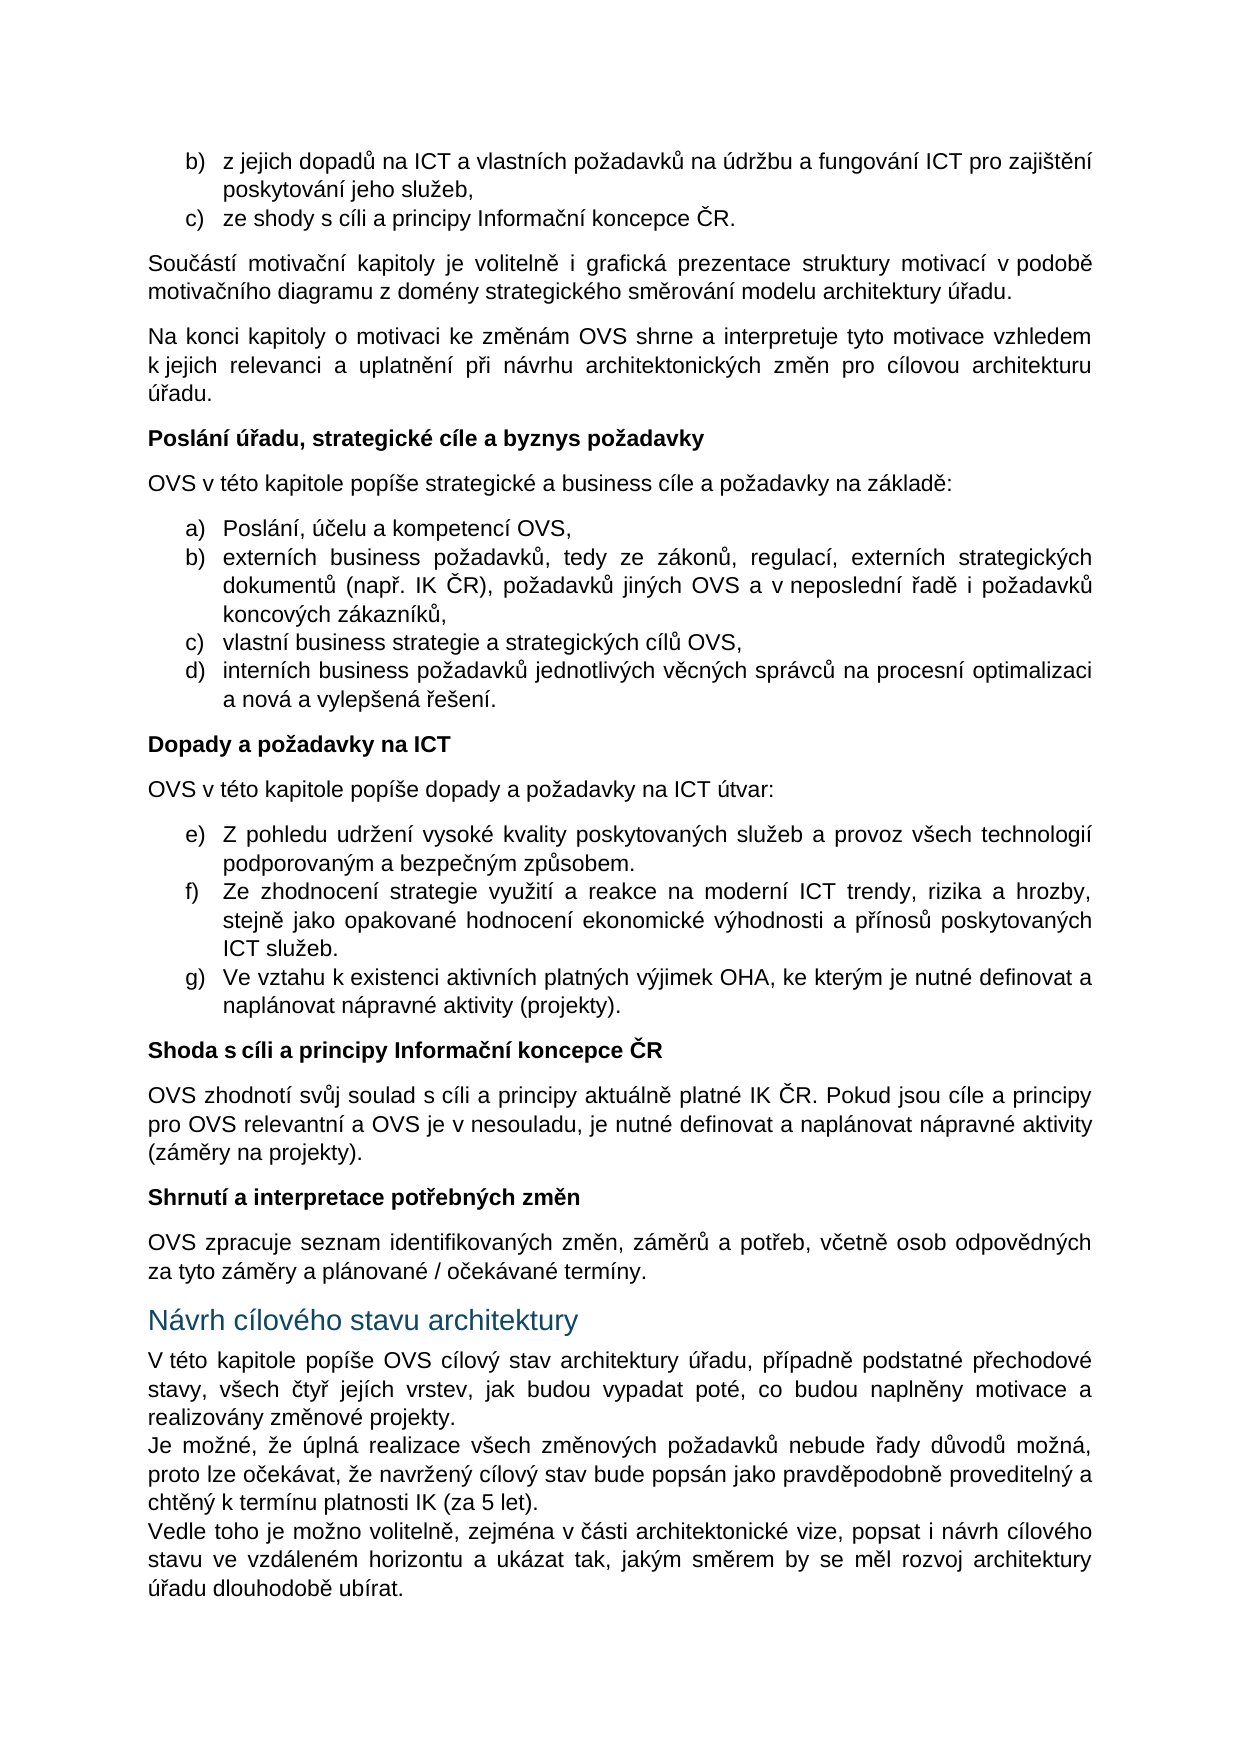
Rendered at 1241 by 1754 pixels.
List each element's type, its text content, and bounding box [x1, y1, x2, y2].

text Součástí motivační kapitoly je volitelně i grafická prezentace struktury motivací v podobě motivačního diagramu z domény strategického směrování modelu architektury úřadu. [148, 249, 1093, 304]
list z jejich dopadů na ICT a vlastních požadavků na údržbu a fungování ICT pro zajištění poskytování jeho služeb, [185, 148, 1093, 202]
text OVS zpracuje seznam identifikovaných změn, záměrů a potřeb, včetně osob odpovědných za tyto záměry a plánované / očekávané termíny. [148, 1229, 1093, 1284]
subtitle Návrh cílového stavu architektury [148, 1303, 1093, 1336]
text Shoda s cíli a principy Informační koncepce ČR [148, 1037, 1093, 1063]
list Z pohledu udržení vysoké kvality poskytovaných služeb a provoz všech technologií podporovaným a bezpečným způsobem. [185, 821, 1093, 876]
text OVS zhodnotí svůj soulad s cíli a principy aktuálně platné IK ČR. Pokud jsou cíle a principy pro OVS relevantní a OVS je v nesouladu, je nutné definovat a naplánovat nápravné aktivity (záměry na projekty). [148, 1082, 1093, 1165]
text Shrnutí a interpretace potřebných změn [148, 1184, 1093, 1210]
text OVS v této kapitole popíše dopady a požadavky na ICT útvar: [148, 776, 1093, 802]
list ze shody s cíli a principy Informační koncepce ČR. [185, 204, 1093, 231]
list Vedle toho je možno volitelně, zejména v části architektonické vize, popsat i návrh cílového stavu ve vzdáleném horizontu a ukázat tak, jakým směrem by se měl rozvoj architektury úřadu dlouhodobě ubírat. [148, 1518, 1093, 1601]
list Ve vztahu k existenci aktivních platných výjimek OHA, ke kterým je nutné definovat a naplánovat nápravné aktivity (projekty). [185, 963, 1093, 1018]
text Poslání úřadu, strategické cíle a byznys požadavky [148, 425, 1093, 451]
list Je možné, že úplná realizace všech změnových požadavků nebude řady důvodů možná, proto lze očekávat, že navržený cílový stav bude popsán jako pravděpodobně proveditelný a chtěný k termínu platnosti IK (za 5 let). [148, 1432, 1093, 1516]
list Poslání, účelu a kompetencí OVS, [185, 515, 1093, 542]
list vlastní business strategie a strategických cílů OVS, [185, 629, 1093, 655]
list V této kapitole popíše OVS cílový stav architektury úřadu, případně podstatné přechodové stavy, všech čtyř jejích vrstev, jak budou vypadat poté, co budou naplněny motivace a realizovány změnové projekty. [148, 1347, 1093, 1430]
list interních business požadavků jednotlivých věcných správců na procesní optimalizaci a nová a vylepšená řešení. [185, 657, 1093, 712]
list externích business požadavků, tedy ze zákonů, regulací, externích strategických dokumentů (např. IK ČR), požadavků jiných OVS a v neposlední řadě i požadavků koncových zákazníků, [185, 544, 1093, 627]
text Na konci kapitoly o motivaci ke změnám OVS shrne a interpretuje tyto motivace vzhledem k jejich relevanci a uplatnění při návrhu architektonických změn pro cílovou architekturu úřadu. [148, 323, 1093, 406]
text OVS v této kapitole popíše strategické a business cíle a požadavky na základě: [148, 470, 1093, 497]
list Ze zhodnocení strategie využití a reakce na moderní ICT trendy, rizika a hrozby, stejně jako opakované hodnocení ekonomické výhodnosti a přínosů poskytovaných ICT služeb. [185, 878, 1093, 961]
text Dopady a požadavky na ICT [148, 731, 1093, 757]
